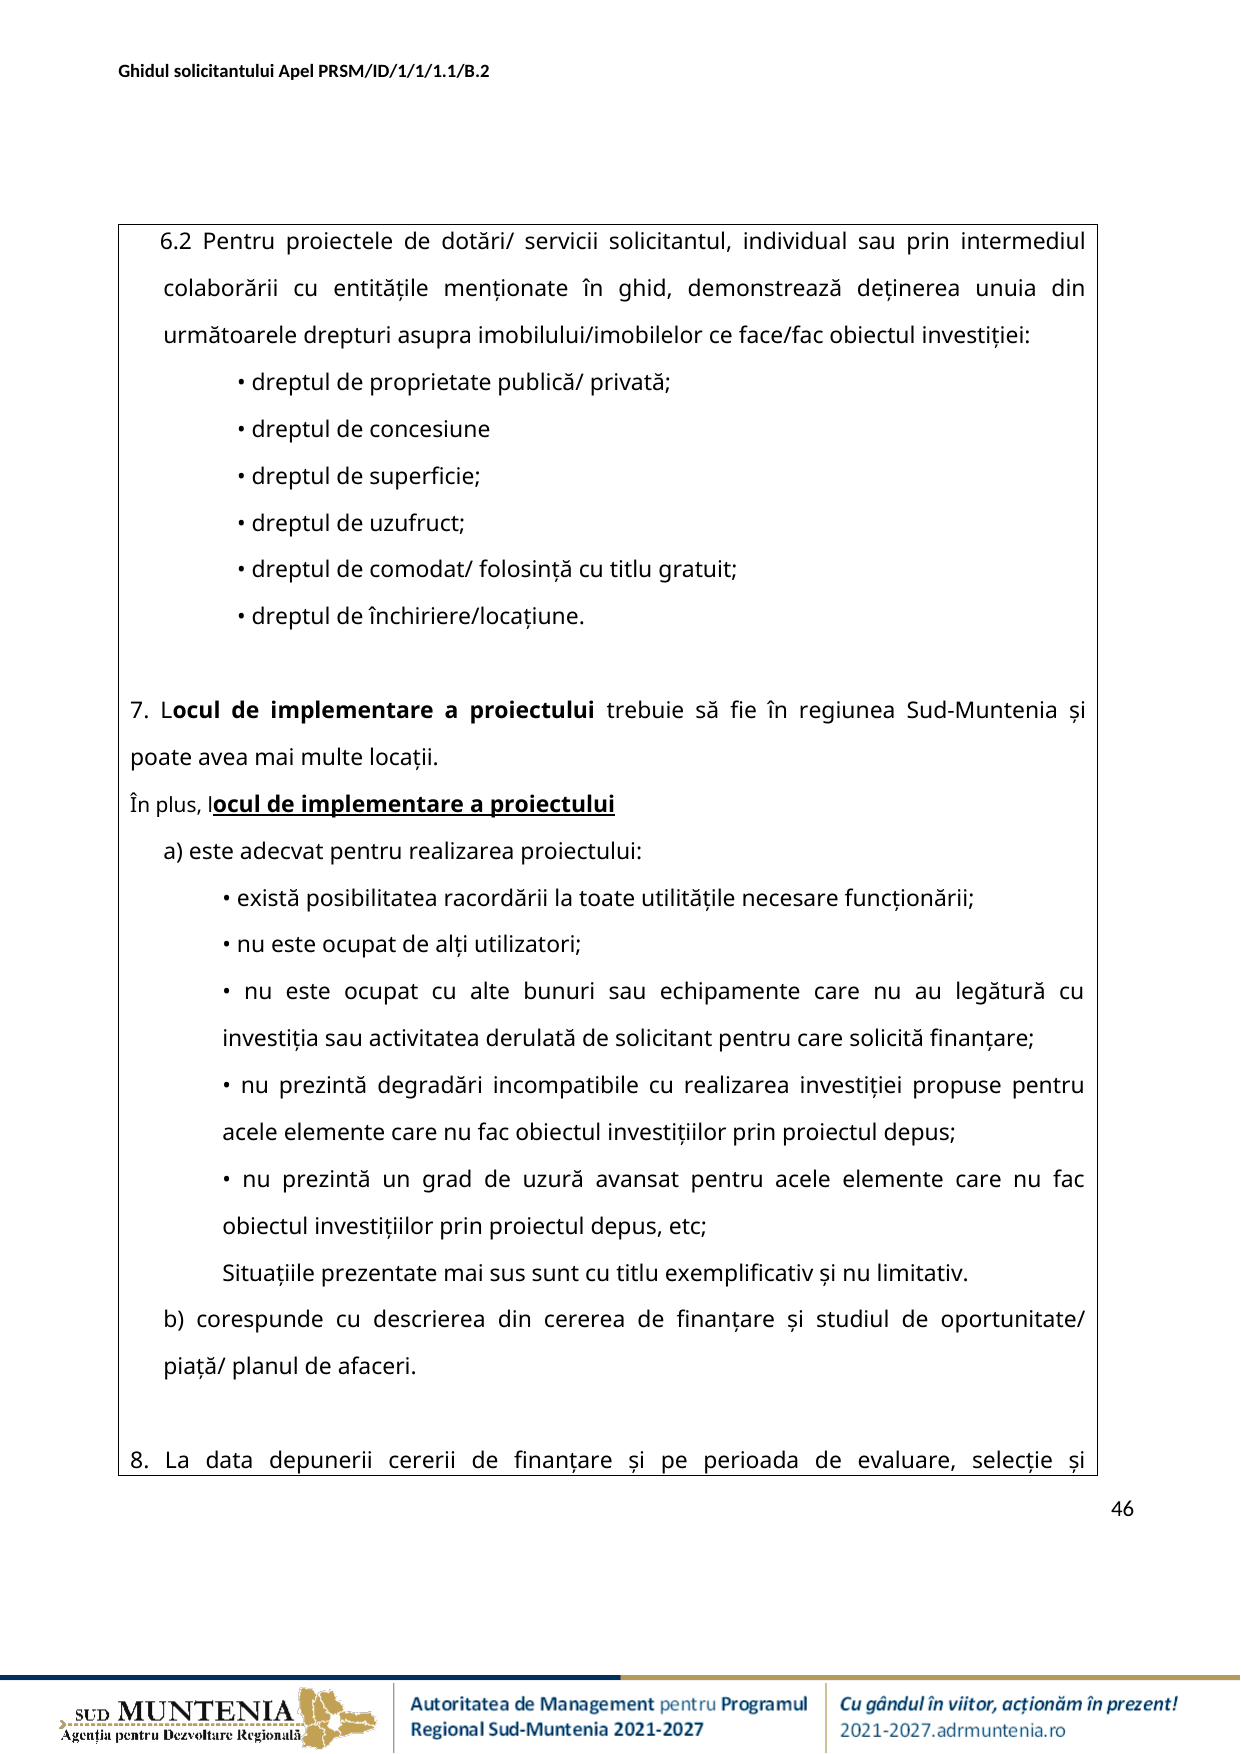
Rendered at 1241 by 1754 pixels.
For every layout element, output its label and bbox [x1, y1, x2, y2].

picture [0, 1675, 1241, 1754]
table_header [119, 225, 1097, 1475]
